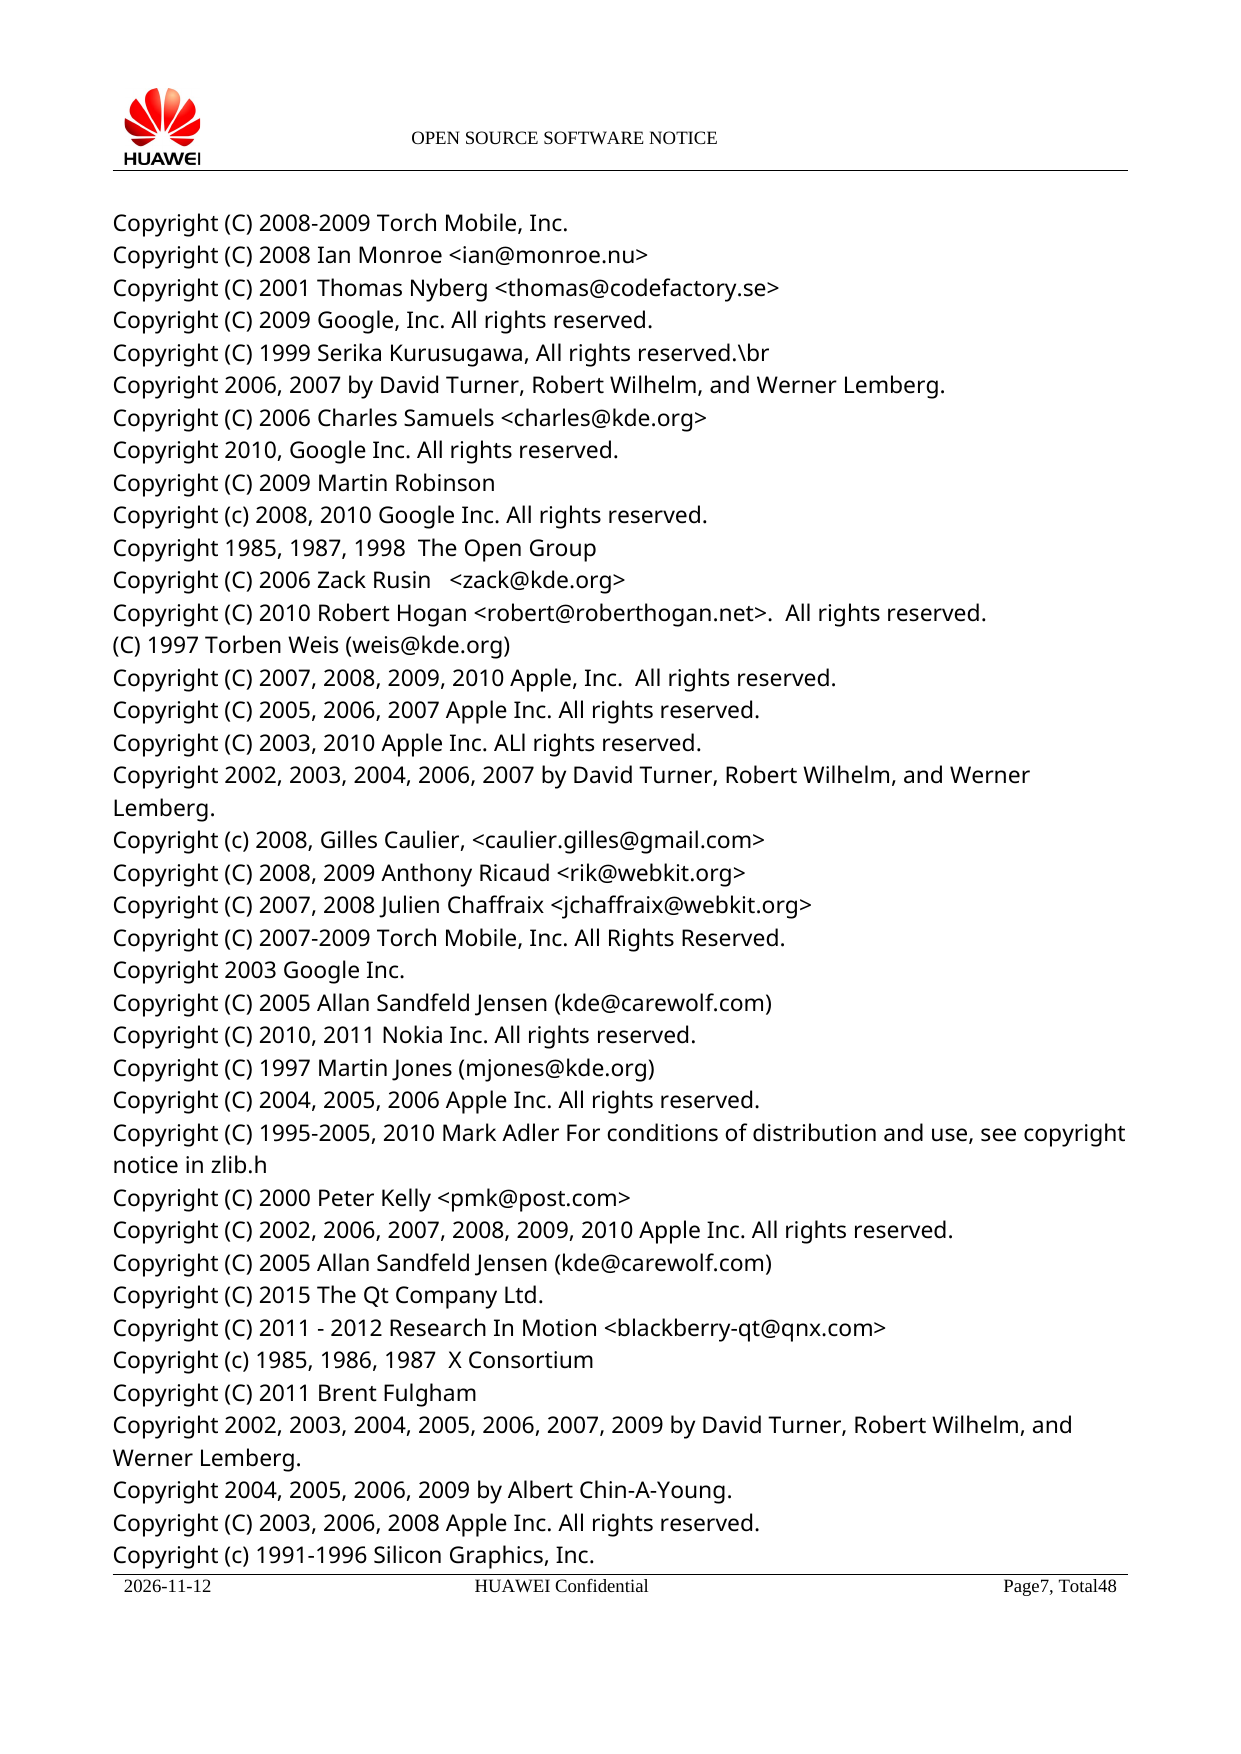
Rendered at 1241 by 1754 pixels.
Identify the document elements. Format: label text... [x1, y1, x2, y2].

picture [124, 88, 201, 165]
